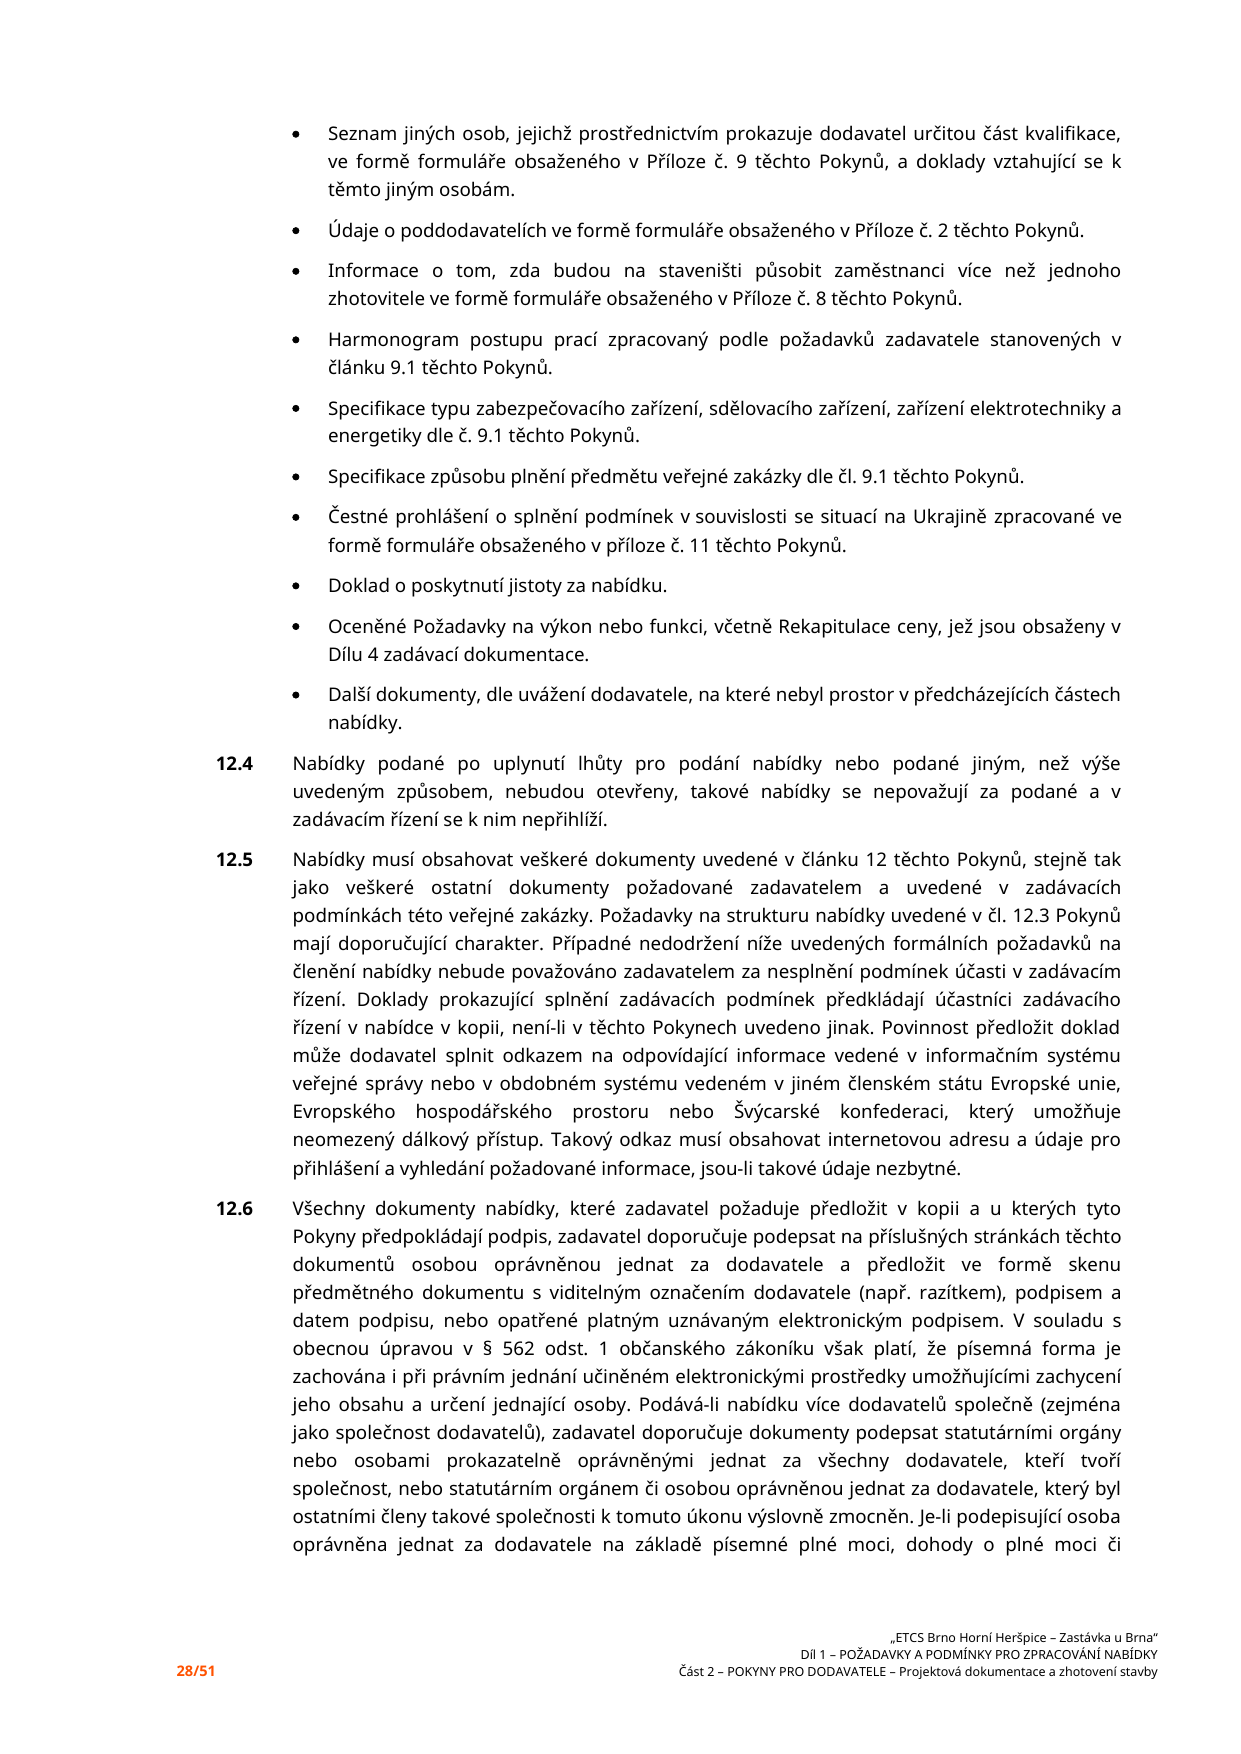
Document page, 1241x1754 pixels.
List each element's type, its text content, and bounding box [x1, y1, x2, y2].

text Nabídky musí obsahovat veškeré dokumenty uvedené v článku 12 těchto Pokynů, stejně tak jako veškeré ostatní dokumenty požadované zadavatelem a uvedené v zadávacích podmínkách této veřejné zakázky. Požadavky na strukturu nabídky uvedené v čl. 12.3 Pokynů mají doporučující charakter. Případné nedodržení níže uvedených formálních požadavků na členění nabídky nebude považováno zadavatelem za nesplnění podmínek účasti v zadávacím řízení. Doklady prokazující splnění zadávacích podmínek předkládají účastníci zadávacího řízení v nabídce v kopii, není-li v těchto Pokynech uvedeno jinak. Povinnost předložit doklad může dodavatel splnit odkazem na odpovídající informace vedené v informačním systému veřejné správy nebo v obdobném systému vedeném v jiném členském státu Evropské unie, Evropského hospodářského prostoru nebo Švýcarské konfederaci, který umožňuje neomezený dálkový přístup. Takový odkaz musí obsahovat internetovou adresu a údaje pro přihlášení a vyhledání požadované informace, jsou-li takové údaje nezbytné. [216, 847, 1122, 1180]
text Specifikace způsobu plnění předmětu veřejné zakázky dle čl. 9.1 těchto Pokynů. [292, 463, 1122, 489]
text Údaje o poddodavatelích ve formě formuláře obsaženého v Příloze č. 2 těchto Pokynů. [292, 217, 1122, 243]
text Další dokumenty, dle uvážení dodavatele, na které nebyl prostor v předcházejících částech nabídky. [292, 681, 1122, 735]
text Doklad o poskytnutí jistoty za nabídku. [292, 572, 1122, 598]
text Informace o tom, zda budou na staveništi působit zaměstnanci více než jednoho zhotovitele ve formě formuláře obsaženého v Příloze č. 8 těchto Pokynů. [292, 258, 1122, 311]
text Oceněné Požadavky na výkon nebo funkci, včetně Rekapitulace ceny, jež jsou obsaženy v Dílu 4 zadávací dokumentace. [292, 613, 1122, 666]
text Harmonogram postupu prací zpracovaný podle požadavků zadavatele stanovených v článku 9.1 těchto Pokynů. [292, 326, 1122, 380]
text Čestné prohlášení o splnění podmínek v souvislosti se situací na Ukrajině zpracované ve formě formuláře obsaženého v příloze č. 11 těchto Pokynů. [292, 504, 1122, 557]
text Nabídky podané po uplynutí lhůty pro podání nabídky nebo podané jiným, než výše uvedeným způsobem, nebudou otevřeny, takové nabídky se nepovažují za podané a v zadávacím řízení se k nim nepřihlíží. [216, 750, 1122, 832]
text Specifikace typu zabezpečovacího zařízení, sdělovacího zařízení, zařízení elektrotechniky a energetiky dle č. 9.1 těchto Pokynů. [292, 395, 1122, 448]
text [216, 1195, 1122, 1557]
text Seznam jiných osob, jejichž prostřednictvím prokazuje dodavatel určitou část kvalifikace, ve formě formuláře obsaženého v Příloze č. 9 těchto Pokynů, a doklady vztahující se k těmto jiným osobám. [292, 121, 1122, 202]
